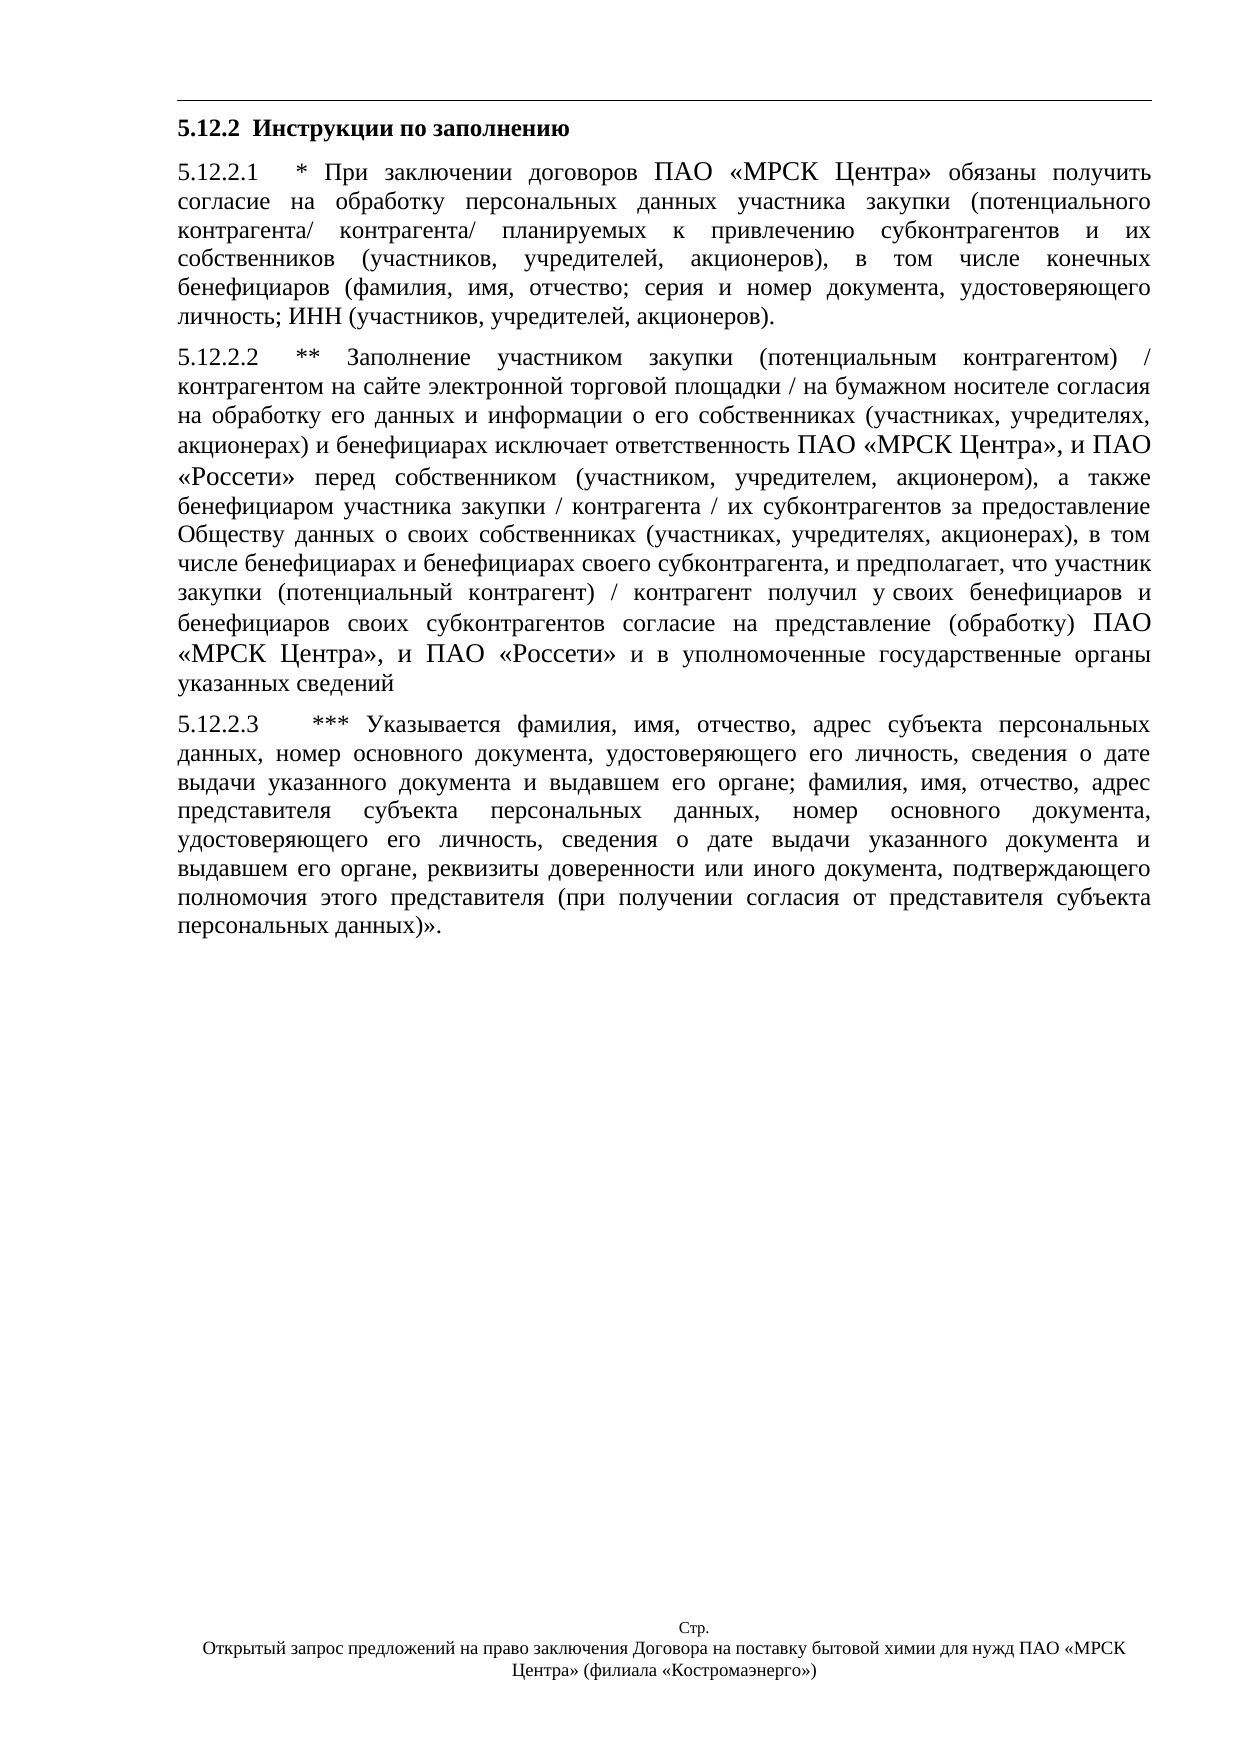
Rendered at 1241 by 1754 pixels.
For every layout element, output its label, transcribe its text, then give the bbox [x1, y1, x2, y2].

list ** Заполнение участником закупки (потенциальным контрагентом) / контрагентом на сайте электронной торговой площадки / на бумажном носителе согласия на обработку его данных и информации о его собственниках (участниках, учредителях, акционерах) и бенефициарах исключает ответственность ПАО «МРСК Центра», и ПАО «Россети» перед собственником (участником, учредителем, акционером), а также бенефициаром участника закупки / контрагента / их субконтрагентов за предоставление Обществу данных о своих собственниках (участниках, учредителях, акционерах), в том числе бенефициарах и бенефициарах своего субконтрагента, и предполагает, что участник закупки (потенциальный контрагент) / контрагент получил у своих бенефициаров и бенефициаров своих субконтрагентов согласие на представление (обработку) ПАО «МРСК Центра», и ПАО «Россети» и в уполномоченные государственные органы указанных сведений [177, 342, 1152, 697]
list *** Указывается фамилия, имя, отчество, адрес субъекта персональных данных, номер основного документа, удостоверяющего его личность, сведения о дате выдачи указанного документа и выдавшем его органе; фамилия, имя, отчество, адрес представителя субъекта персональных данных, номер основного документа, удостоверяющего его личность, сведения о дате выдачи указанного документа и выдавшем его органе, реквизиты доверенности или иного документа, подтверждающего полномочия этого представителя (при получении согласия от представителя субъекта персональных данных)». [177, 709, 1152, 939]
list * При заключении договоров ПАО «МРСК Центра» обязаны получить согласие на обработку персональных данных участника закупки (потенциального контрагента/ контрагента/ планируемых к привлечению субконтрагентов и их собственников (участников, учредителей, акционеров), в том числе конечных бенефициаров (фамилия, имя, отчество; серия и номер документа, удостоверяющего личность; ИНН (участников, учредителей, акционеров). [177, 155, 1152, 330]
subtitle Инструкции по заполнению [177, 113, 1152, 142]
